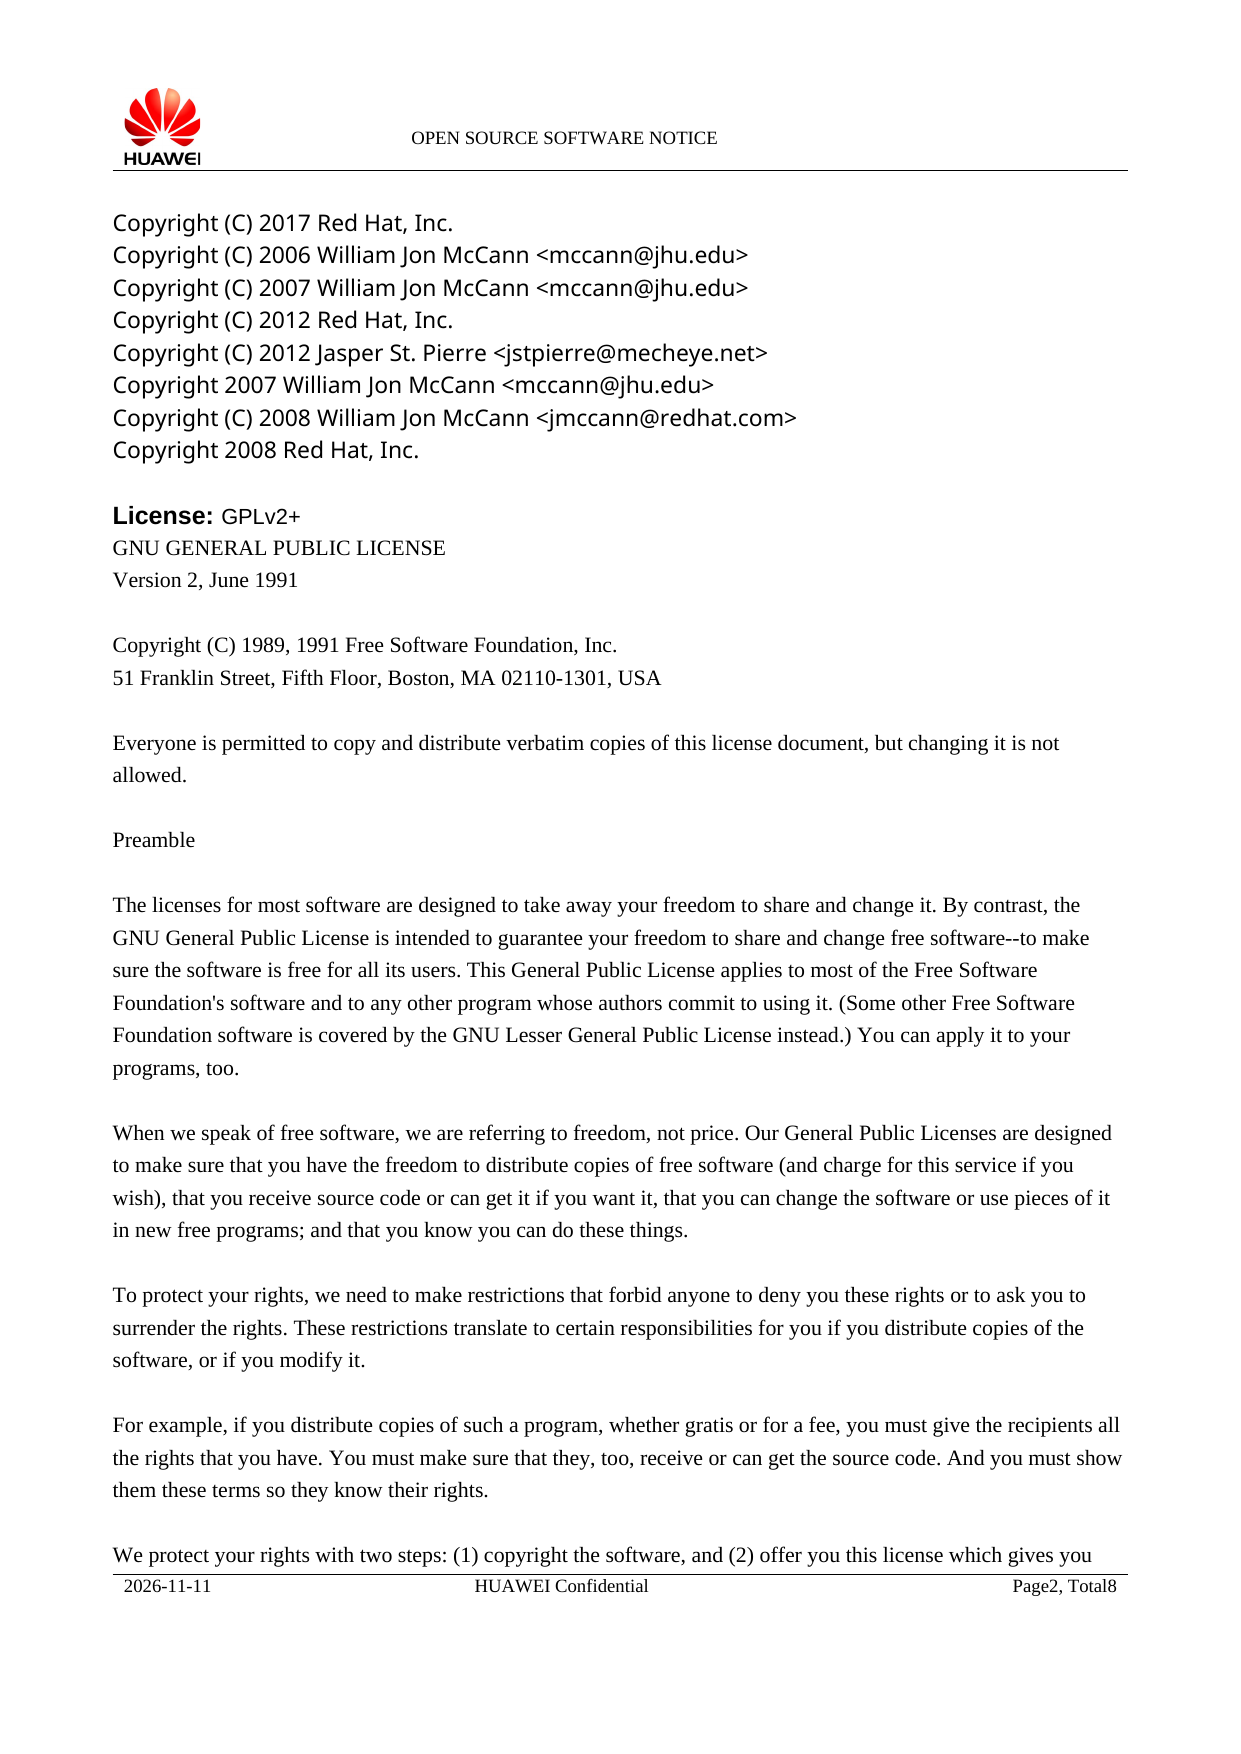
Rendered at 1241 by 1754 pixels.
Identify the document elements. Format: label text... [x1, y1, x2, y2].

picture [124, 88, 201, 165]
text License: GPLv2+ [112, 499, 1128, 531]
